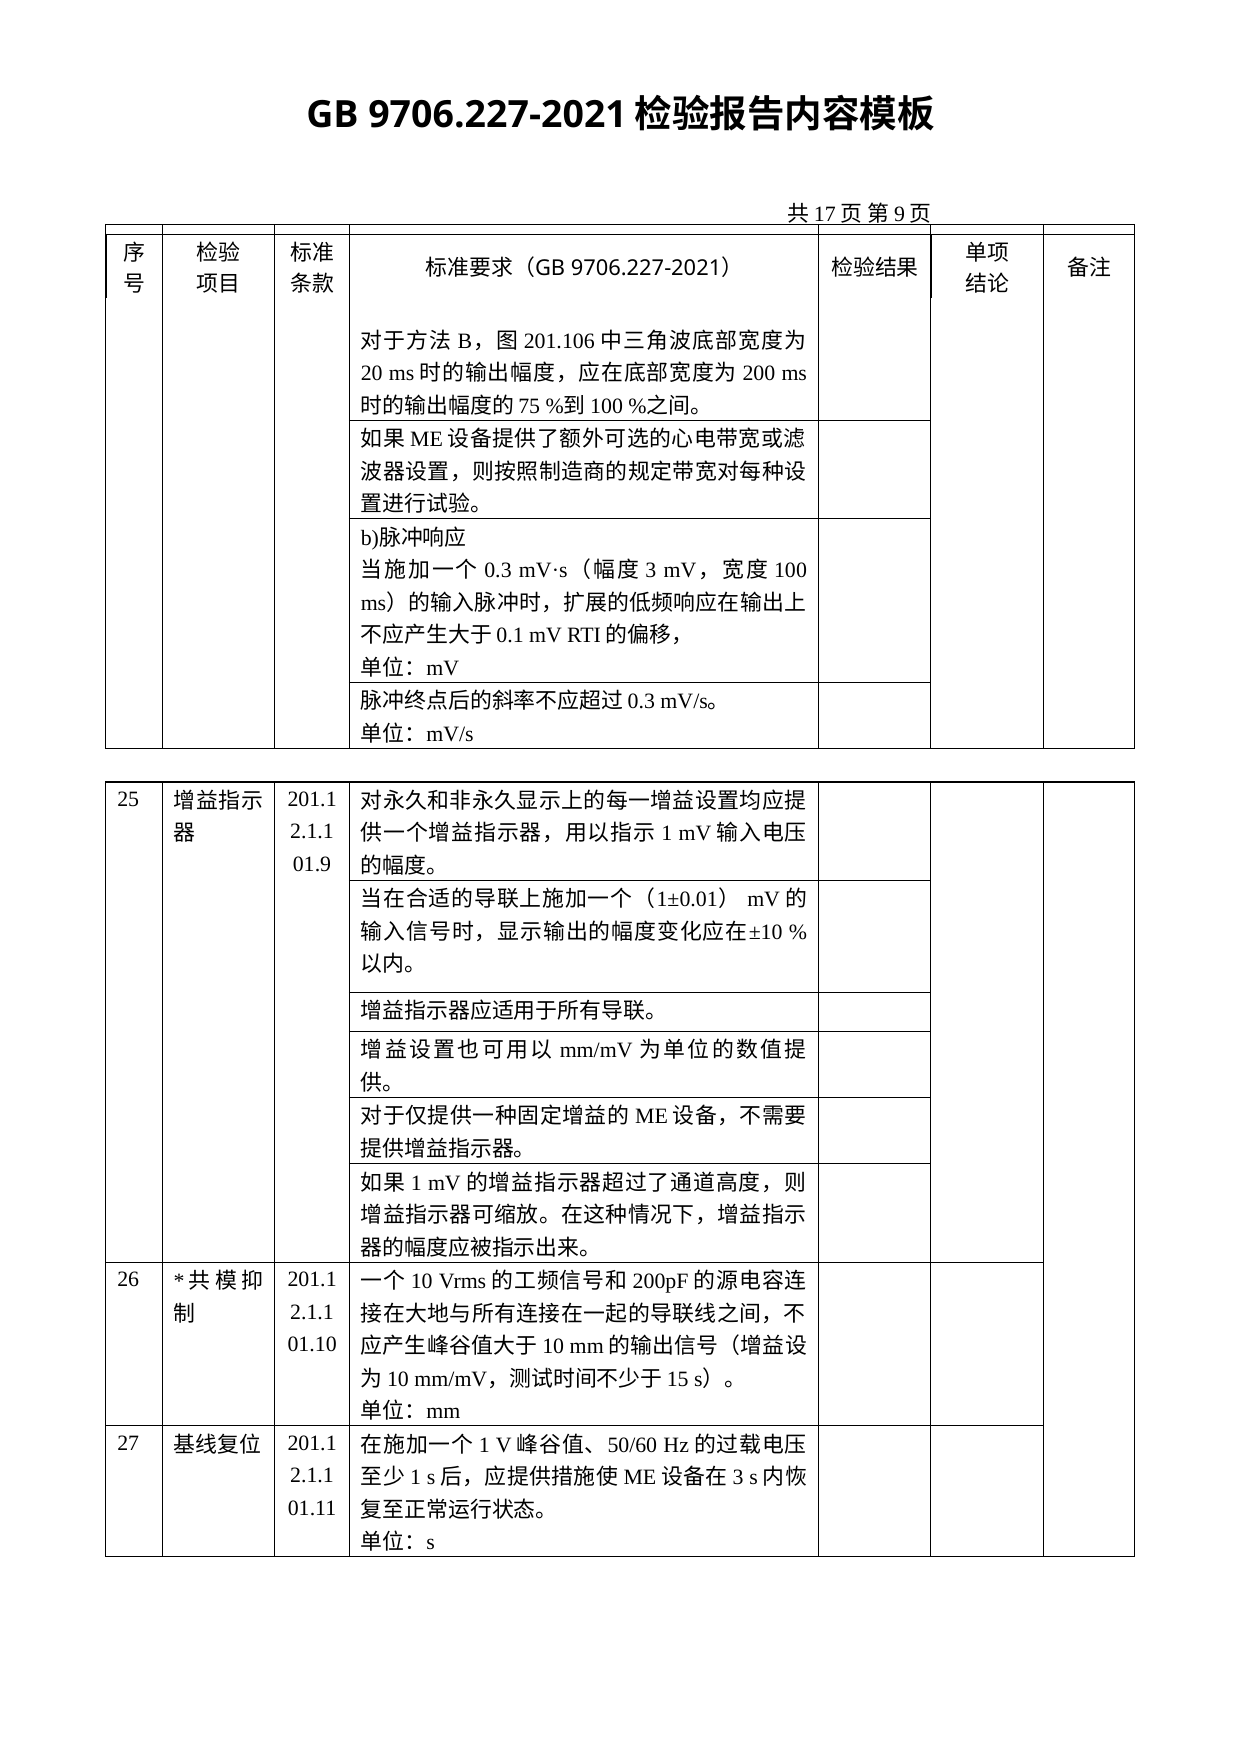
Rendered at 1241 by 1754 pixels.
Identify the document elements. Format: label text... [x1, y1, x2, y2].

table_cell [819, 1032, 930, 1097]
table_cell 脉冲终点后的斜率不应超过0.3 mV/s。 单位：mV/s [350, 683, 818, 748]
table_header [931, 783, 1043, 1262]
table_header 增益指示器 [163, 783, 274, 1262]
table_header 201.12.1.101.9 [275, 783, 349, 1262]
table_cell 201.12.1.101.8 [275, 235, 349, 748]
table_cell 增益指示器应适用于所有导联。 [350, 993, 818, 1031]
table_cell [106, 225, 162, 234]
table_cell [931, 1426, 1043, 1556]
table_cell [106, 235, 162, 748]
table_cell [819, 881, 930, 992]
table_header 对永久和非永久显示上的每一增益设置均应提供一个增益指示器，用以指示1 mV输入电压的幅度。 [350, 783, 818, 880]
table_cell 增益设置也可用以mm/mV为单位的数值提供。 [350, 1032, 818, 1097]
table_header [819, 783, 930, 880]
table_cell [819, 1164, 930, 1262]
table_cell 201.12.1.101.10 [275, 1263, 349, 1425]
table_cell [931, 225, 1043, 234]
table_cell [819, 225, 930, 234]
table_cell [931, 1263, 1043, 1425]
table_cell 基线复位 [163, 1426, 274, 1556]
table_cell 201.12.1.101.11 [275, 1426, 349, 1556]
table_cell 对于方法B，图201.106中三角波底部宽度为20 ms时的输出幅度，应在底部宽度为200 ms时的输出幅度的75 %到100 %之间。 [350, 235, 818, 420]
table_cell b)脉冲响应 当施加一个0.3 mV·s（幅度3 mV，宽度100 ms）的输入脉冲时，扩展的低频响应在输出上不应产生大于0.1 mV RTI的偏移， 单位：mV [350, 519, 818, 682]
table_cell *频率和脉冲响应 [163, 235, 274, 748]
table_cell [819, 421, 930, 518]
table_cell [931, 235, 1043, 748]
table_cell 在施加一个1 V峰谷值、50/60 Hz的过载电压至少1 s后，应提供措施使ME设备在3 s内恢复至正常运行状态。 单位：s [350, 1426, 818, 1556]
table_cell [819, 1263, 930, 1425]
table_cell [819, 683, 930, 748]
table_cell [819, 993, 930, 1031]
table_cell 一个10 Vrms的工频信号和200pF的源电容连接在大地与所有连接在一起的导联线之间，不应产生峰谷值大于10 mm的输出信号（增益设为10 mm/mV，测试时间不少于15 s）。 单位：mm [350, 1263, 818, 1425]
table_cell [106, 1263, 162, 1425]
table_header [106, 783, 162, 1262]
table_cell [819, 235, 930, 420]
table_cell [106, 1426, 162, 1556]
table_cell 如果1 mV的增益指示器超过了通道高度，则增益指示器可缩放。在这种情况下，增益指示器的幅度应被指示出来。 [350, 1164, 818, 1262]
table_cell *共模抑制 [163, 1263, 274, 1425]
table_cell [819, 519, 930, 682]
table_cell 对于仅提供一种固定增益的ME设备，不需要提供增益指示器。 [350, 1098, 818, 1163]
table_header [1044, 783, 1134, 1556]
table_cell [819, 1098, 930, 1163]
table_cell [819, 1426, 930, 1556]
table_cell 如果ME设备提供了额外可选的心电带宽或滤波器设置，则按照制造商的规定带宽对每种设置进行试验。 [350, 421, 818, 518]
table_cell 当在合适的导联上施加一个（1±0.01） mV的输入信号时，显示输出的幅度变化应在±10 %以内。 [350, 881, 818, 992]
